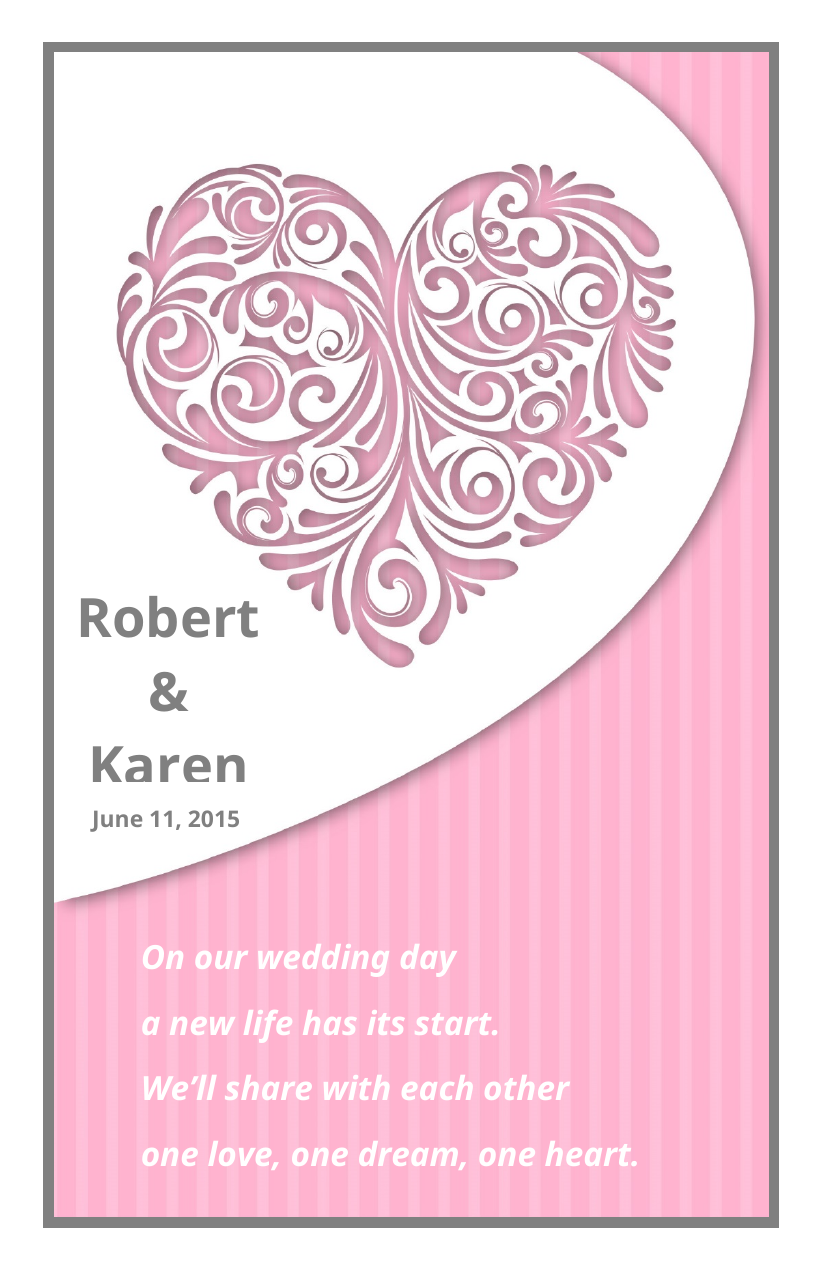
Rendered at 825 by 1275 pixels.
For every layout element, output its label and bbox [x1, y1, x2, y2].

picture [54, 52, 769, 1217]
